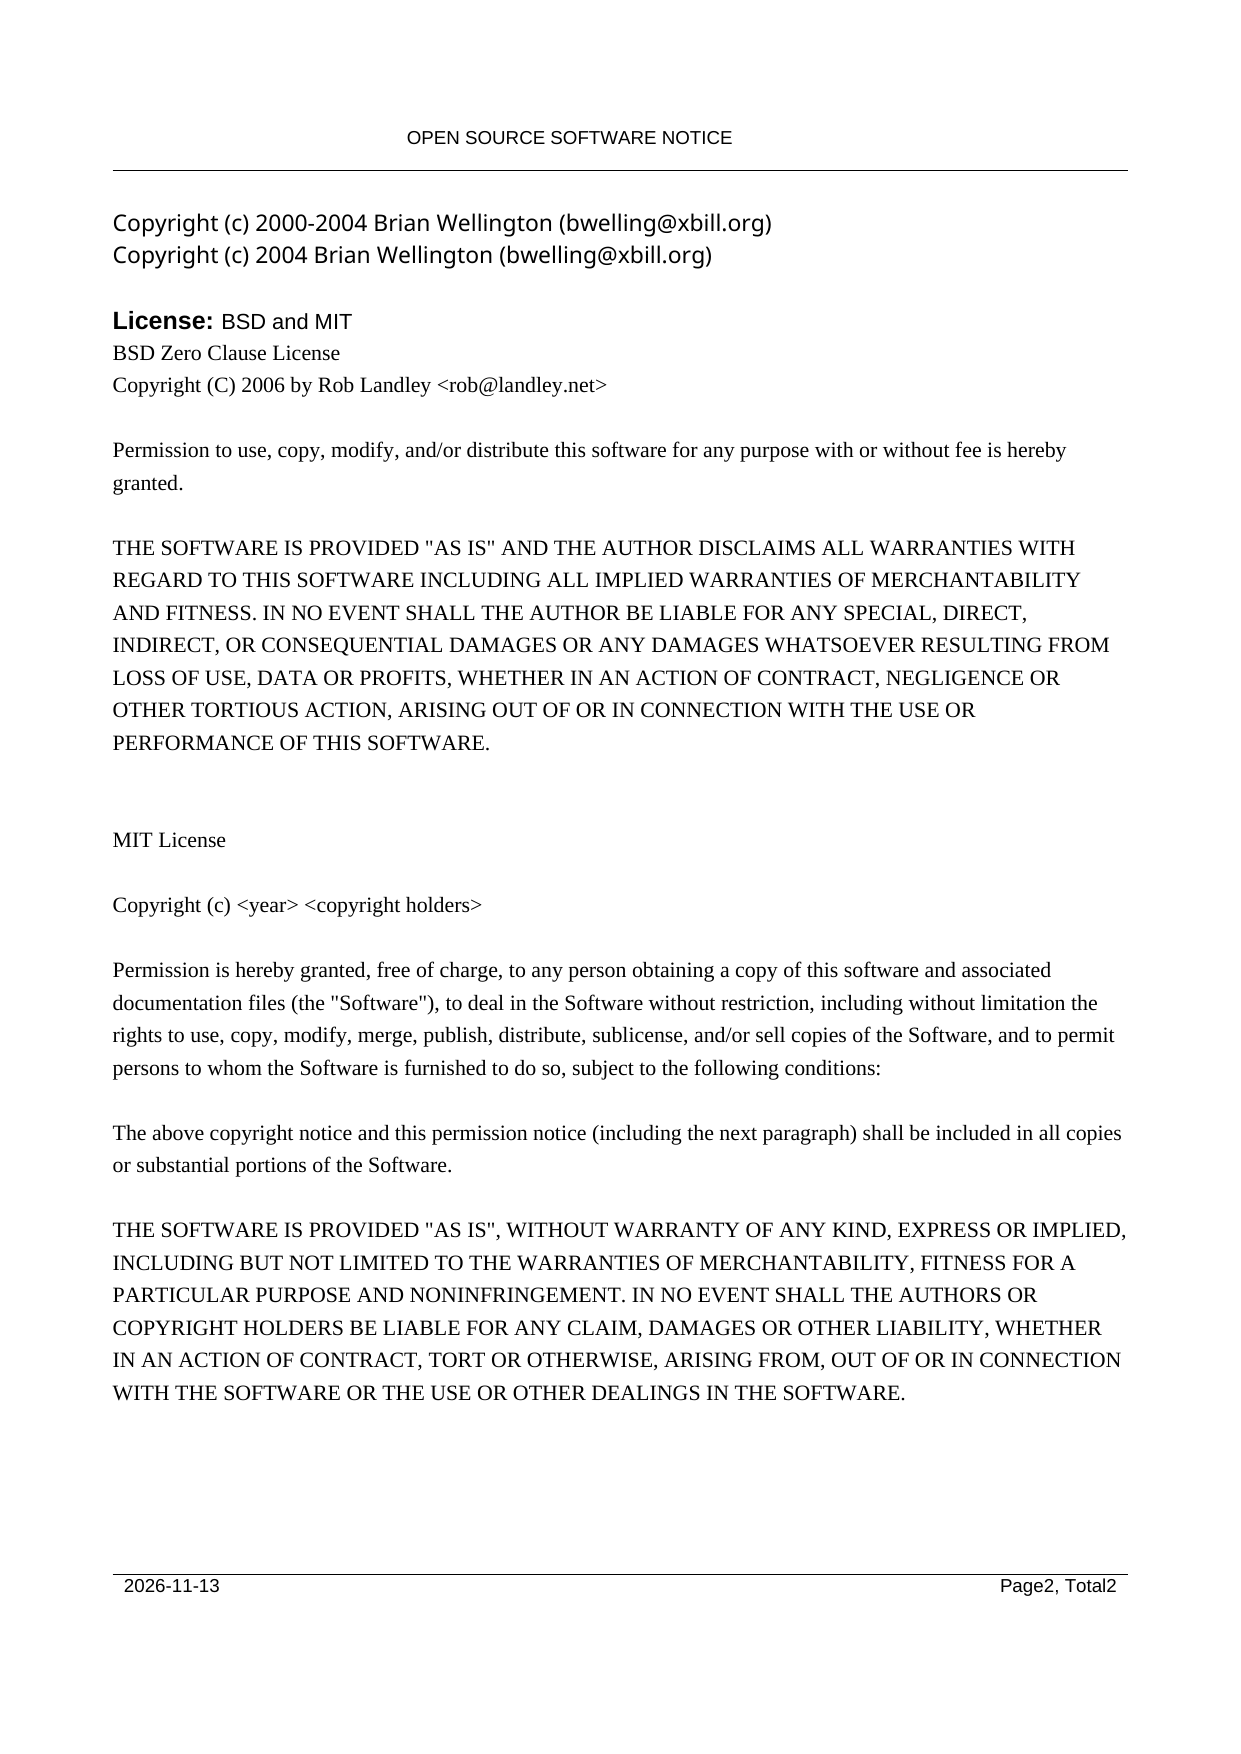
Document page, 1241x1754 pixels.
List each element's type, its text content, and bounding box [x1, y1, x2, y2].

text License: BSD and MIT [112, 304, 1128, 336]
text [112, 206, 1128, 304]
text BSD Zero Clause License Copyright (C) 2006 by Rob Landley <rob@landley.net> Permission to use, copy, modify, and/or distribute this software for any purpose with or without fee is hereby granted. THE SOFTWARE IS PROVIDED "AS IS" AND THE AUTHOR DISCLAIMS ALL WARRANTIES WITH REGARD TO THIS SOFTWARE INCLUDING ALL IMPLIED WARRANTIES OF MERCHANTABILITY AND FITNESS. IN NO EVENT SHALL THE AUTHOR BE LIABLE FOR ANY SPECIAL, DIRECT, INDIRECT, OR CONSEQUENTIAL DAMAGES OR ANY DAMAGES WHATSOEVER RESULTING FROM LOSS OF USE, DATA OR PROFITS, WHETHER IN AN ACTION OF CONTRACT, NEGLIGENCE OR OTHER TORTIOUS ACTION, ARISING OUT OF OR IN CONNECTION WITH THE USE OR PERFORMANCE OF THIS SOFTWARE. MIT License Copyright (c) <year> <copyright holders> Permission is hereby granted, free of charge, to any person obtaining a copy of this software and associated documentation files (the "Software"), to deal in the Software without restriction, including without limitation the rights to use, copy, modify, merge, publish, distribute, sublicense, and/or sell copies of the Software, and to permit persons to whom the Software is furnished to do so, subject to the following conditions: The above copyright notice and this permission notice (including the next paragraph) shall be included in all copies or substantial portions of the Software. THE SOFTWARE IS PROVIDED "AS IS", WITHOUT WARRANTY OF ANY KIND, EXPRESS OR IMPLIED, INCLUDING BUT NOT LIMITED TO THE WARRANTIES OF MERCHANTABILITY, FITNESS FOR A PARTICULAR PURPOSE AND NONINFRINGEMENT. IN NO EVENT SHALL THE AUTHORS OR COPYRIGHT HOLDERS BE LIABLE FOR ANY CLAIM, DAMAGES OR OTHER LIABILITY, WHETHER IN AN ACTION OF CONTRACT, TORT OR OTHERWISE, ARISING FROM, OUT OF OR IN CONNECTION WITH THE SOFTWARE OR THE USE OR OTHER DEALINGS IN THE SOFTWARE. [112, 336, 1128, 1409]
